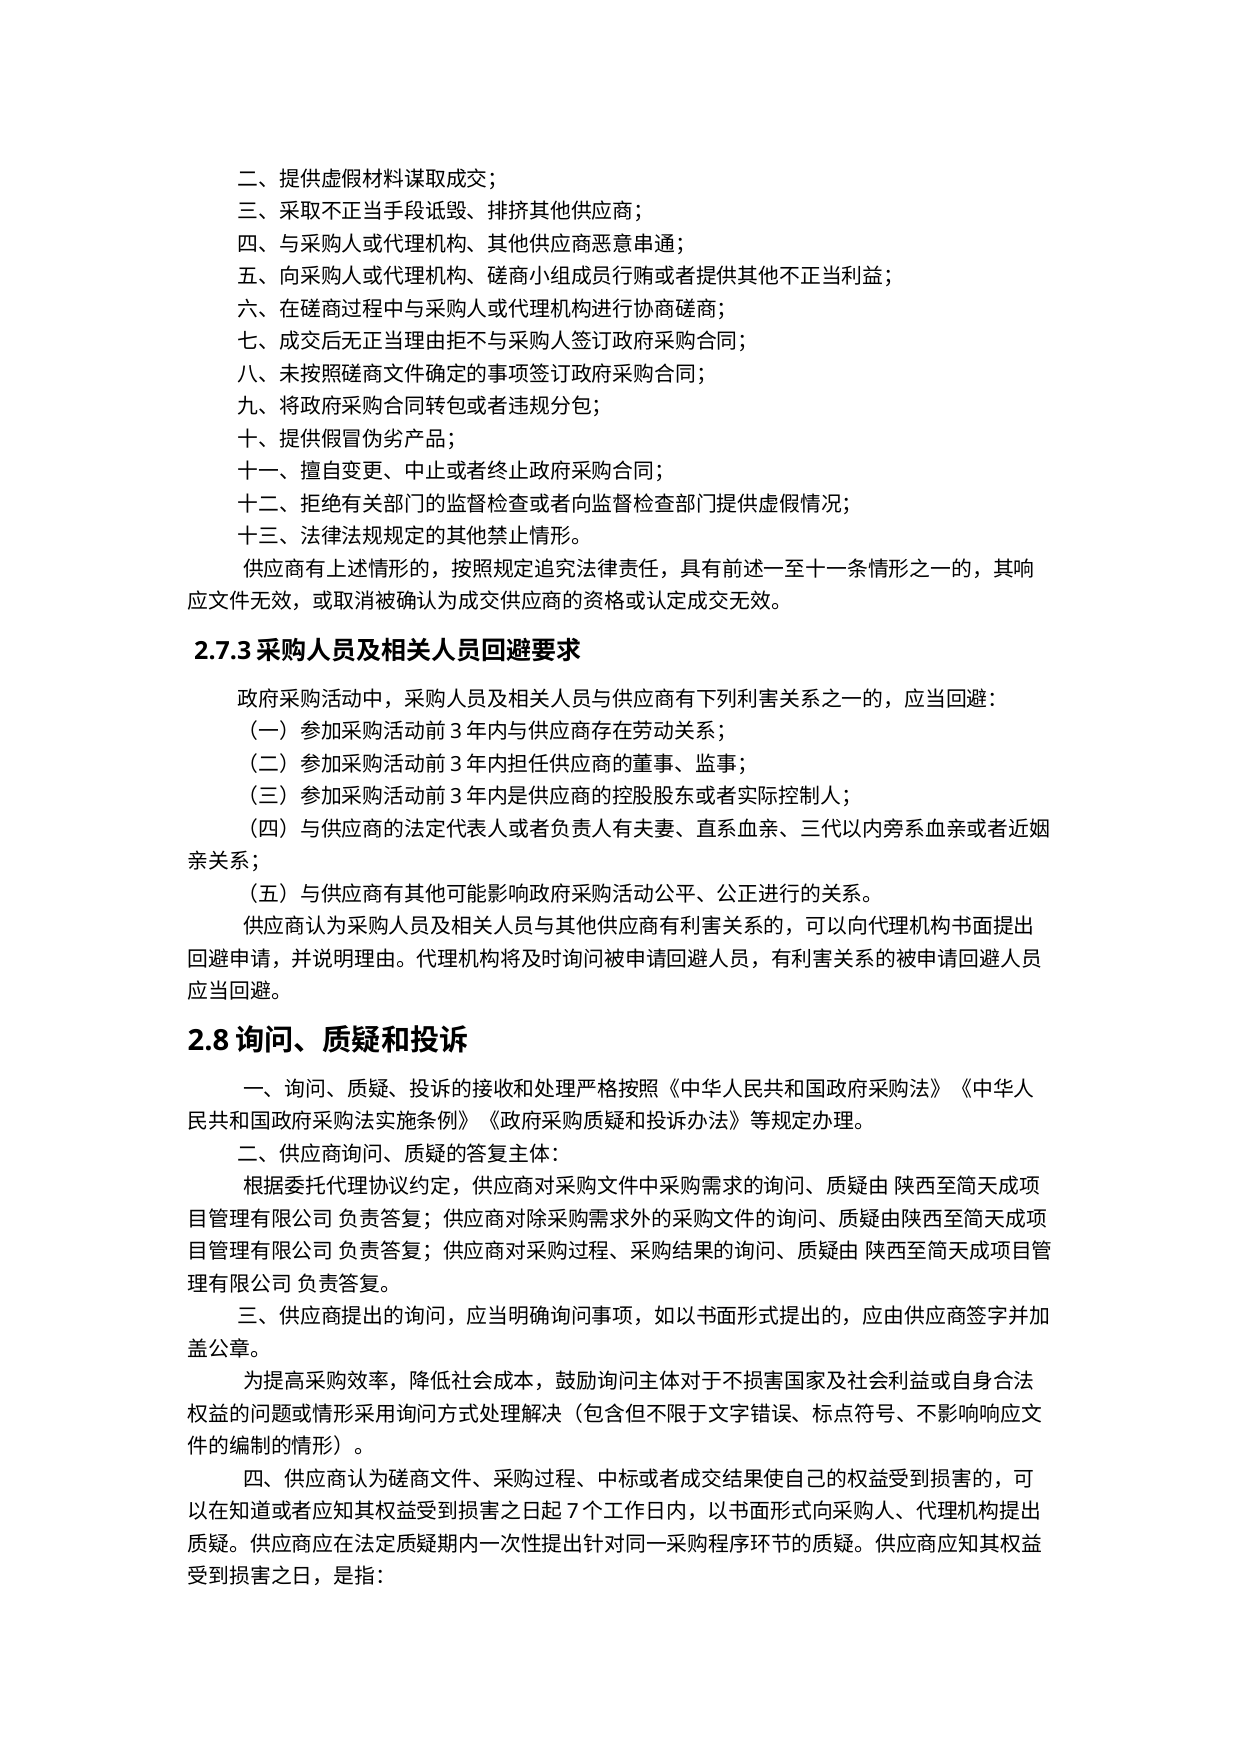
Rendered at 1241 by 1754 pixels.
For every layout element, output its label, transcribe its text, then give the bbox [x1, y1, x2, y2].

text 五、向采购人或代理机构、磋商小组成员行贿或者提供其他不正当利益； [187, 259, 1053, 292]
text 四、供应商认为磋商文件、采购过程、中标或者成交结果使自己的权益受到损害的，可以在知道或者应知其权益受到损害之日起7个工作日内，以书面形式向采购人、代理机构提出质疑。供应商应在法定质疑期内一次性提出针对同一采购程序环节的质疑。供应商应知其权益受到损害之日，是指： [187, 1462, 1053, 1592]
text 九、将政府采购合同转包或者违规分包； [187, 389, 1053, 422]
text （二）参加采购活动前3年内担任供应商的董事、监事； [187, 747, 1053, 779]
text 三、采取不正当手段诋毁、排挤其他供应商； [187, 194, 1053, 227]
text 2.8询问、质疑和投诉 [187, 1007, 1053, 1072]
text 十三、法律法规规定的其他禁止情形。 [187, 519, 1053, 552]
text 十二、拒绝有关部门的监督检查或者向监督检查部门提供虚假情况； [187, 487, 1053, 519]
text 一、询问、质疑、投诉的接收和处理严格按照《中华人民共和国政府采购法》《中华人民共和国政府采购法实施条例》《政府采购质疑和投诉办法》等规定办理。 [187, 1072, 1053, 1137]
text 供应商认为采购人员及相关人员与其他供应商有利害关系的，可以向代理机构书面提出回避申请，并说明理由。代理机构将及时询问被申请回避人员，有利害关系的被申请回避人员应当回避。 [187, 909, 1053, 1007]
text 为提高采购效率，降低社会成本，鼓励询问主体对于不损害国家及社会利益或自身合法权益的问题或情形采用询问方式处理解决（包含但不限于文字错误、标点符号、不影响响应文件的编制的情形）。 [187, 1364, 1053, 1462]
text （四）与供应商的法定代表人或者负责人有夫妻、直系血亲、三代以内旁系血亲或者近姻亲关系； [187, 812, 1053, 877]
text 十一、擅自变更、中止或者终止政府采购合同； [187, 454, 1053, 487]
text （一）参加采购活动前3年内与供应商存在劳动关系； [187, 714, 1053, 747]
text 二、提供虚假材料谋取成交； [187, 162, 1053, 194]
text 二、供应商询问、质疑的答复主体： [187, 1137, 1053, 1169]
text （三）参加采购活动前3年内是供应商的控股股东或者实际控制人； [187, 779, 1053, 812]
text 政府采购活动中，采购人员及相关人员与供应商有下列利害关系之一的，应当回避： [187, 682, 1053, 714]
text 供应商有上述情形的，按照规定追究法律责任，具有前述一至十一条情形之一的，其响应文件无效，或取消被确认为成交供应商的资格或认定成交无效。 [187, 552, 1053, 617]
text 2.7.3采购人员及相关人员回避要求 [187, 617, 1053, 682]
text （五）与供应商有其他可能影响政府采购活动公平、公正进行的关系。 [187, 877, 1053, 909]
text 三、供应商提出的询问，应当明确询问事项，如以书面形式提出的，应由供应商签字并加盖公章。 [187, 1299, 1053, 1364]
text 六、在磋商过程中与采购人或代理机构进行协商磋商； [187, 292, 1053, 324]
text 十、提供假冒伪劣产品； [187, 422, 1053, 454]
text 根据委托代理协议约定，供应商对采购文件中采购需求的询问、质疑由 陕西至简天成项目管理有限公司 负责答复；供应商对除采购需求外的采购文件的询问、质疑由陕西至简天成项目管理有限公司 负责答复；供应商对采购过程、采购结果的询问、质疑由 陕西至简天成项目管理有限公司 负责答复。 [187, 1169, 1053, 1299]
text 八、未按照磋商文件确定的事项签订政府采购合同； [187, 357, 1053, 389]
text 七、成交后无正当理由拒不与采购人签订政府采购合同； [187, 324, 1053, 357]
text 四、与采购人或代理机构、其他供应商恶意串通； [187, 227, 1053, 259]
